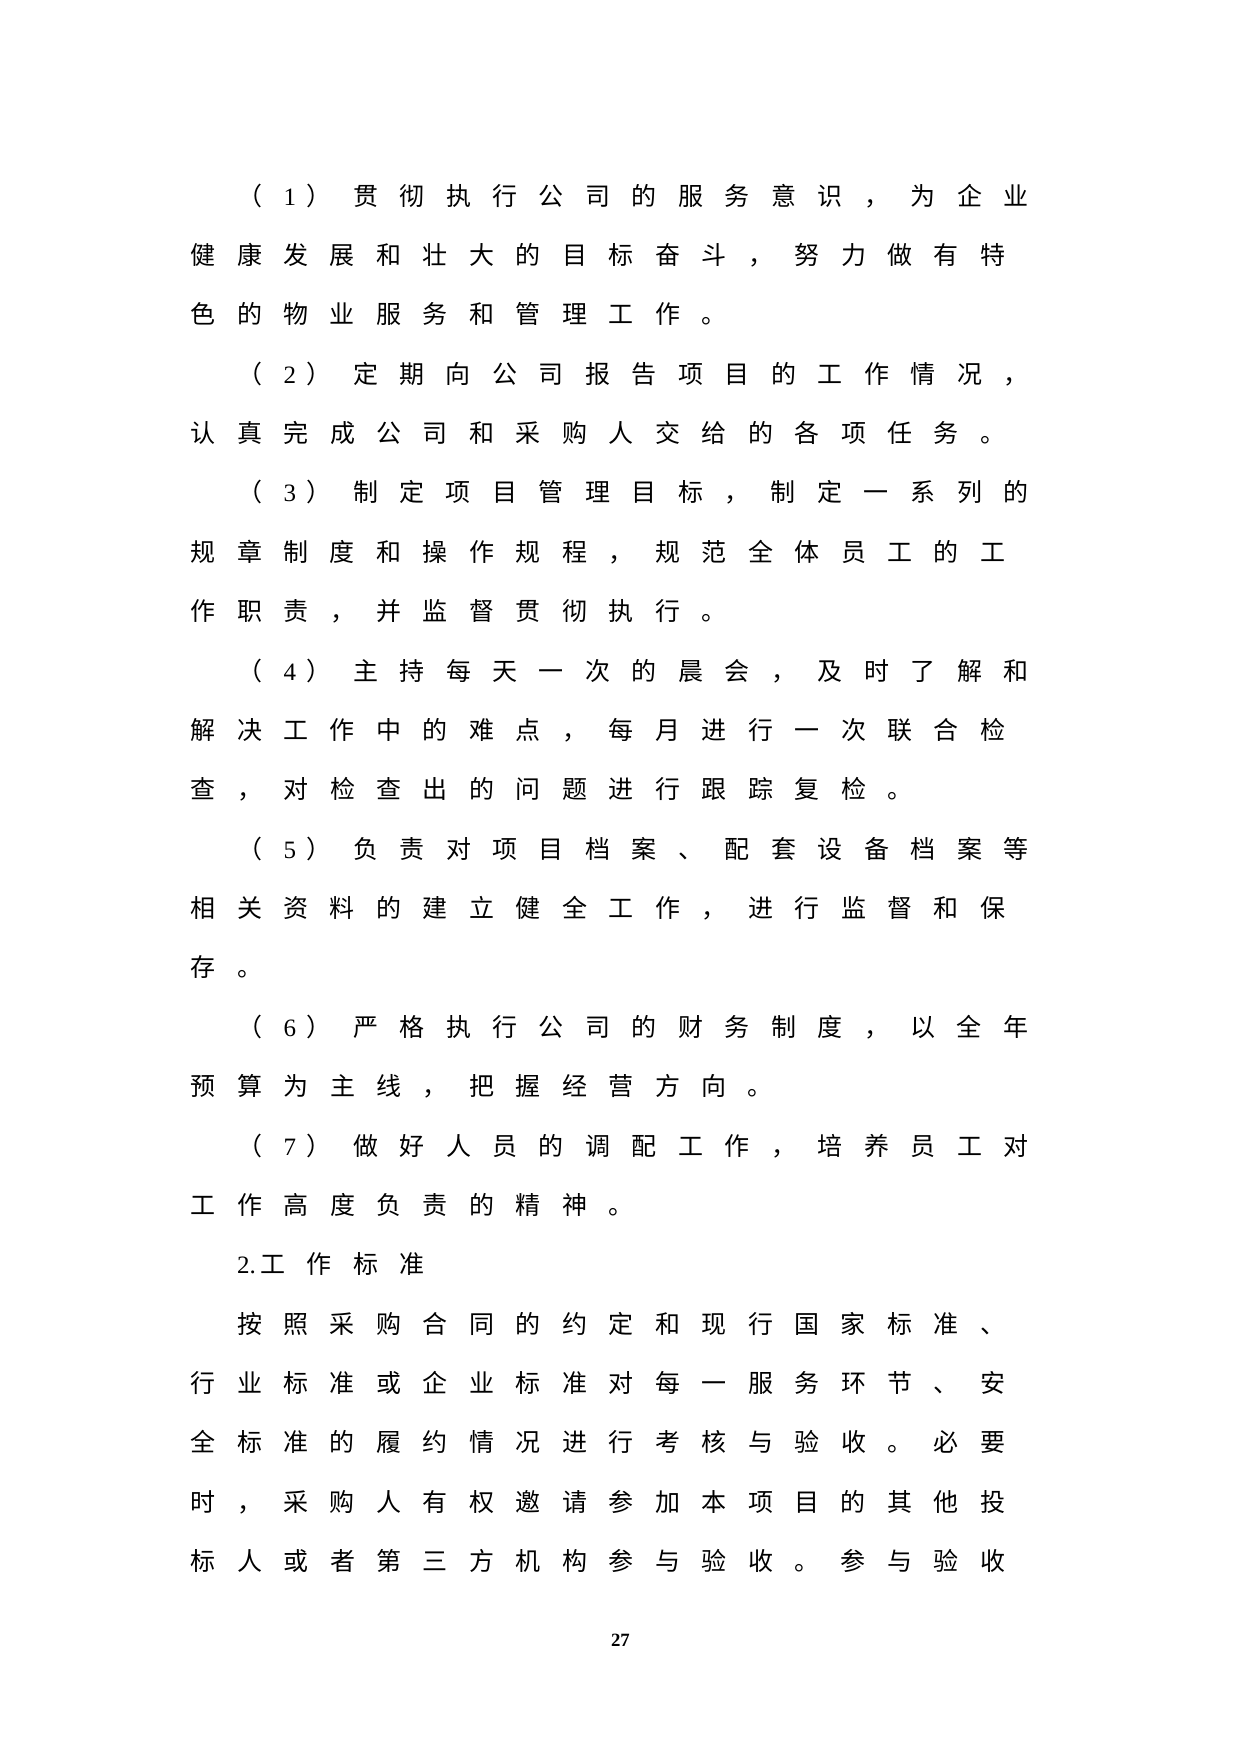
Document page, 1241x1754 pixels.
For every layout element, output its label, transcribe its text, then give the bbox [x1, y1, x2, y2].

text （2）定期向公司报告项目的工作情况，认真完成公司和采购人交给的各项任务。 [190, 343, 1050, 461]
text （4）主持每天一次的晨会，及时了解和解决工作中的难点，每月进行一次联合检查，对检查出的问题进行跟踪复检。 [190, 639, 1050, 818]
text （1）贯彻执行公司的服务意识，为企业健康发展和壮大的目标奋斗，努力做有特色的物业服务和管理工作。 [190, 164, 1050, 343]
text （5）负责对项目档案、配套设备档案等相关资料的建立健全工作，进行监督和保存。 [190, 818, 1050, 996]
text （3）制定项目管理目标，制定一系列的规章制度和操作规程，规范全体员工的工作职责，并监督贯彻执行。 [190, 461, 1050, 639]
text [190, 1293, 1050, 1589]
text （7）做好人员的调配工作，培养员工对工作高度负责的精神。 [190, 1114, 1050, 1233]
text 2.工作标准 [190, 1233, 1050, 1293]
text （6）严格执行公司的财务制度，以全年预算为主线，把握经营方向。 [190, 996, 1050, 1114]
